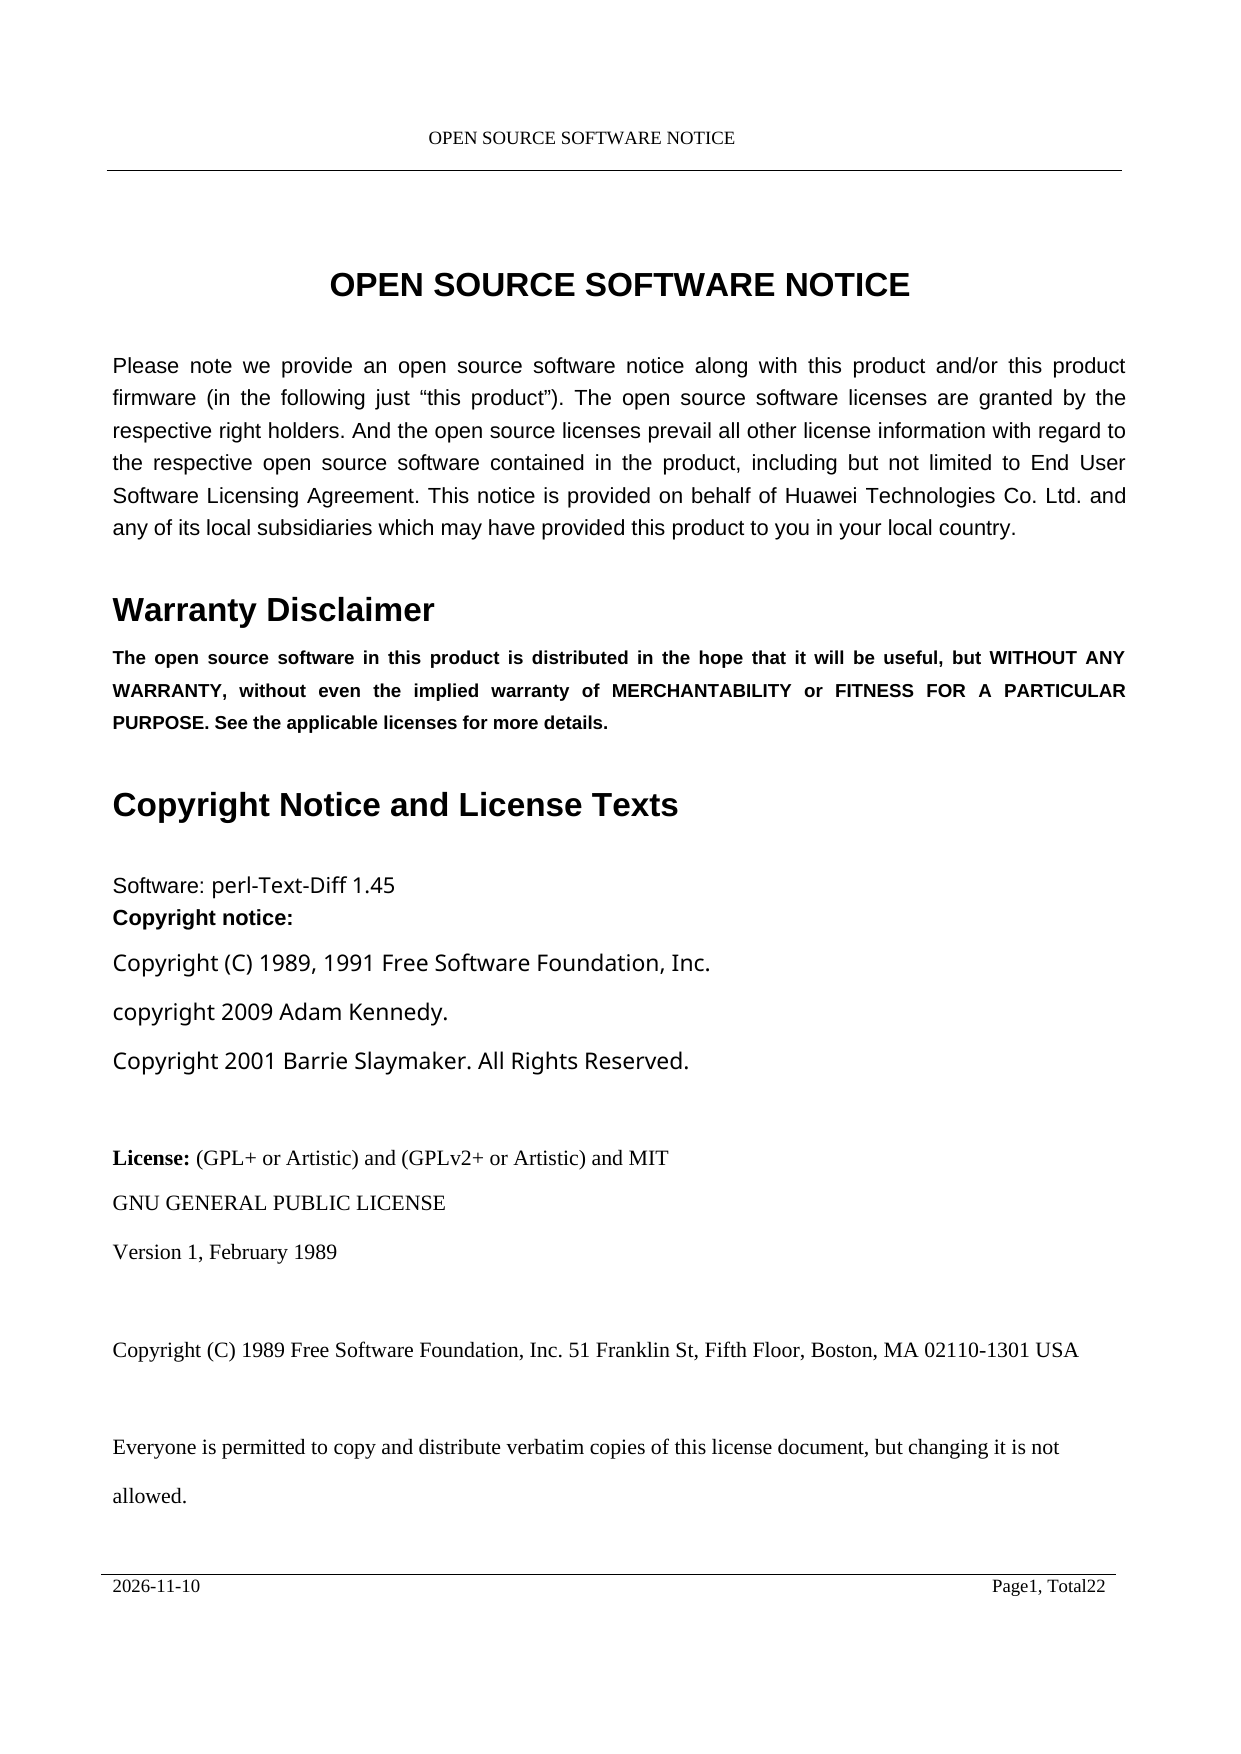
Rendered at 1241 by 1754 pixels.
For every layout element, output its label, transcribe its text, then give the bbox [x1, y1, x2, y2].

text Copyright Notice and License Texts [112, 771, 1128, 836]
text Copyright notice: [112, 901, 1128, 934]
text Warranty Disclaimer [112, 576, 1128, 641]
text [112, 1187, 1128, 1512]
text Please note we provide an open source software notice along with this product and/or this product firmware (in the following just “this product”). The open source software licenses are granted by the respective right holders. And the open source licenses prevail all other license information with regard to the respective open source software contained in the product, including but not limited to End User Software Licensing Agreement. This notice is provided on behalf of Huawei Technologies Co. Ltd. and any of its local subsidiaries which may have provided this product to you in your local country. [112, 349, 1128, 544]
text OPEN SOURCE SOFTWARE NOTICE [112, 251, 1128, 316]
text Copyright (C) 1989, 1991 Free Software Foundation, Inc. copyright 2009 Adam Kennedy. Copyright 2001 Barrie Slaymaker. All Rights Reserved. [112, 947, 1128, 1125]
text The open source software in this product is distributed in the hope that it will be useful, but WITHOUT ANY WARRANTY, without even the implied warranty of MERCHANTABILITY or FITNESS FOR A PARTICULAR PURPOSE. See the applicable licenses for more details. [112, 641, 1128, 739]
text Software: perl-Text-Diff 1.45 [112, 869, 1128, 901]
text License: (GPL+ or Artistic) and (GPLv2+ or Artistic) and MIT [112, 1142, 1128, 1174]
